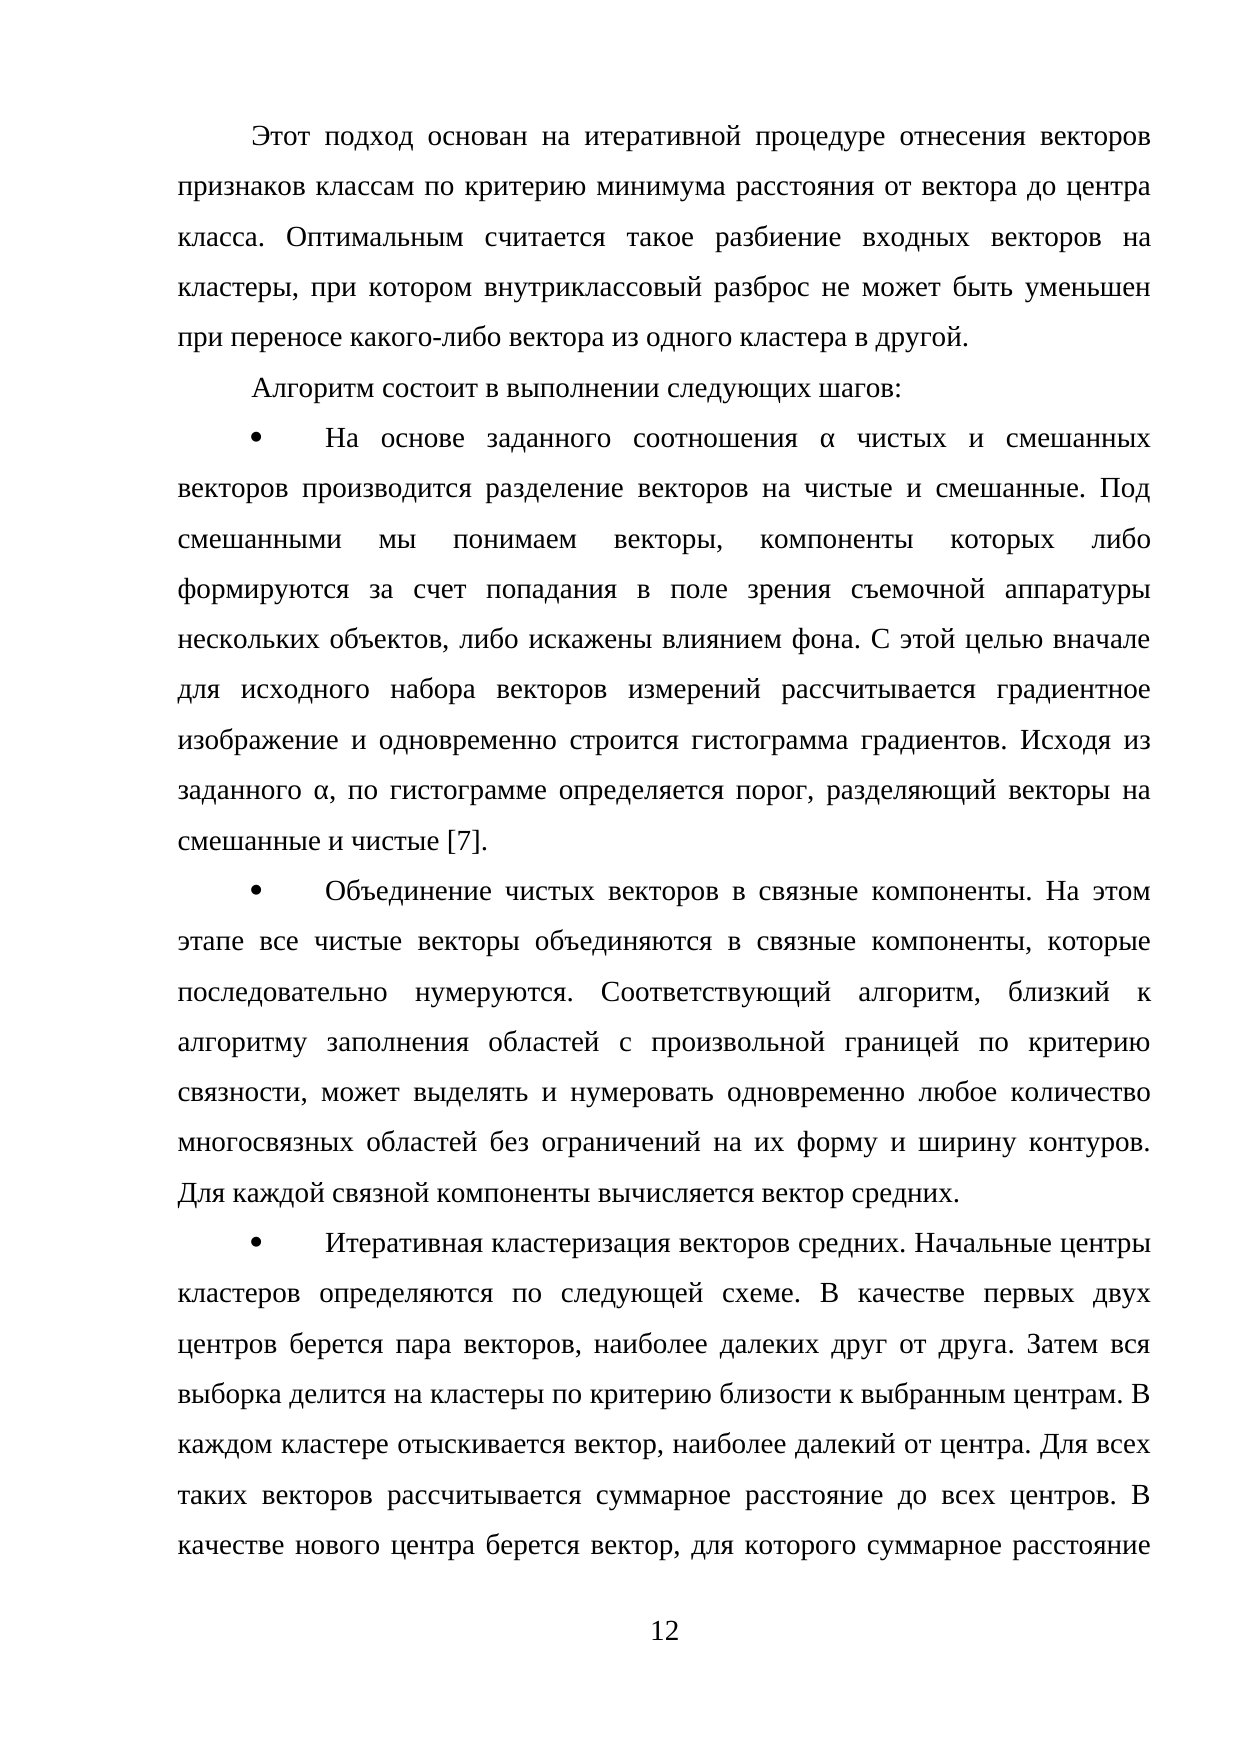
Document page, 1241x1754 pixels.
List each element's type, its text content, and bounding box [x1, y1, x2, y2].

list На основе заданного соотношения α чистых и смешанных векторов производится разделение векторов на чистые и смешанные. Под смешанными мы понимаем векторы, компоненты которых либо формируются за счет попадания в поле зрения съемочной аппаратуры нескольких объектов, либо искажены влиянием фона. С этой целью вначале для исходного набора векторов измерений рассчитывается градиентное изображение и одновременно строится гистограмма градиентов. Исходя из заданного α, по гистограмме определяется порог, разделяющий векторы на смешанные и чистые [7]. [177, 420, 1152, 856]
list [177, 1225, 1152, 1561]
list Объединение чистых векторов в связные компоненты. На этом этапе все чистые векторы объединяются в связные компоненты, которые последовательно нумеруются. Соответствующий алгоритм, близкий к алгоритму заполнения областей с произвольной границей по критерию связности, может выделять и нумеровать одновременно любое количество многосвязных областей без ограничений на их форму и ширину контуров. Для каждой связной компоненты вычисляется вектор средних. [177, 873, 1152, 1208]
text Алгоритм состоит в выполнении следующих шагов: [177, 370, 1152, 403]
text Этот подход основан на итеративной процедуре отнесения векторов признаков классам по критерию минимума расстояния от вектора до центра класса. Оптимальным считается такое разбиение входных векторов на кластеры, при котором внутриклассовый разброс не может быть уменьшен при переносе какого-либо вектора из одного кластера в другой. [177, 118, 1152, 353]
